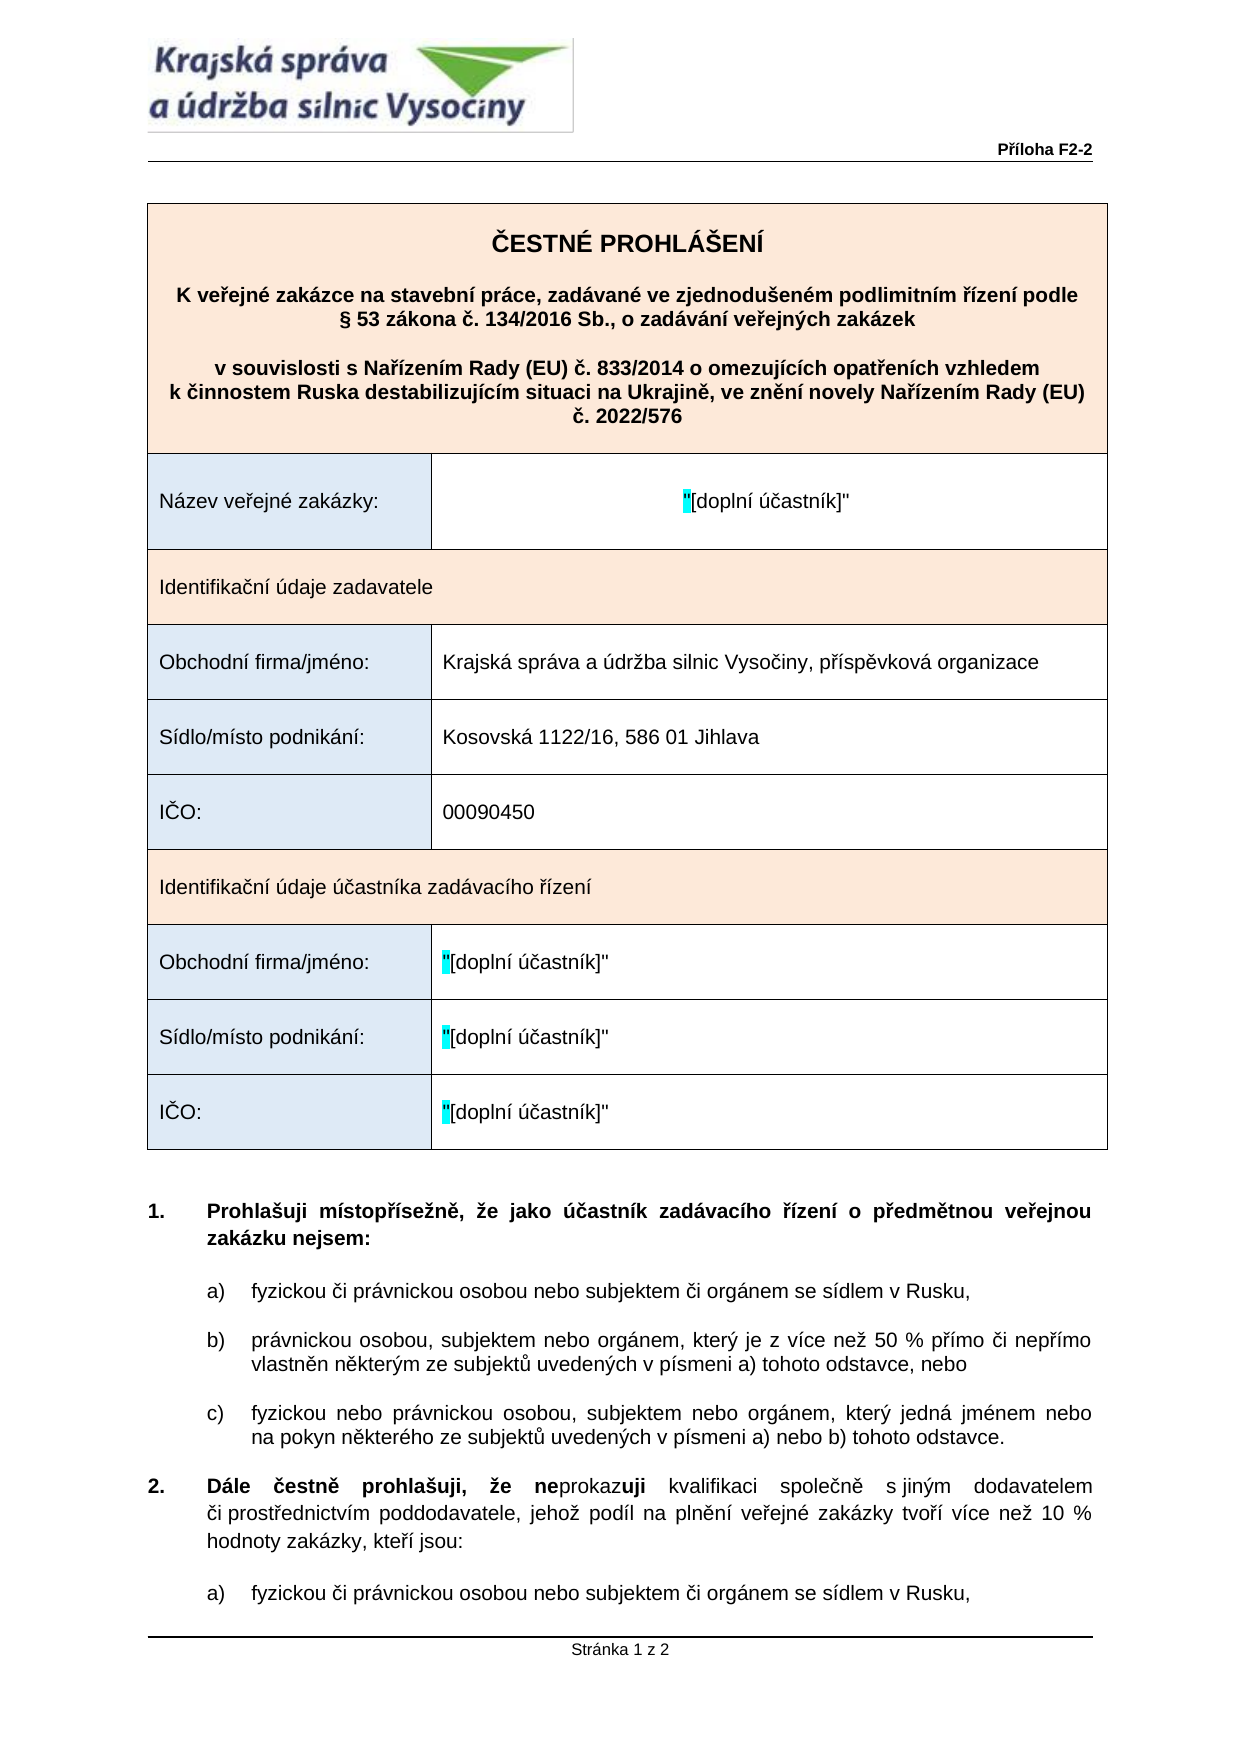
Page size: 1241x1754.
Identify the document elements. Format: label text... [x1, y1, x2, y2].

table_cell IČO: [148, 1075, 431, 1149]
table_cell Sídlo/místo podnikání: [148, 1000, 431, 1074]
table_cell Obchodní firma/jméno: [148, 625, 431, 699]
table_cell Obchodní firma/jméno: [148, 925, 431, 999]
table_cell Krajská správa a údržba silnic Vysočiny, příspěvková organizace [432, 625, 1107, 699]
table_cell 00090450 [432, 775, 1107, 849]
picture [147, 38, 574, 134]
table_cell Identifikační údaje účastníka zadávacího řízení [148, 850, 1107, 924]
table_header ČESTNÉ PROHLÁŠENÍ K veřejné zakázce na stavební práce, zadávané ve zjednodušeném podlimitním řízení podle § 53 zákona č. 134/2016 Sb., o zadávání veřejných zakázek v souvislosti s Nařízením Rady (EU) č. 833/2014 o omezujících opatřeních vzhledem k činnostem Ruska destabilizujícím situaci na Ukrajině, ve znění novely Nařízením Rady (EU) č. 2022/576 [148, 204, 1107, 453]
list fyzickou či právnickou osobou nebo subjektem či orgánem se sídlem v Rusku, [207, 1279, 1093, 1303]
table_cell Sídlo/místo podnikání: [148, 700, 431, 774]
table_cell [432, 454, 1107, 549]
list fyzickou či právnickou osobou nebo subjektem či orgánem se sídlem v Rusku, [207, 1581, 1093, 1605]
table_cell IČO: [148, 775, 431, 849]
table_cell [432, 1075, 1107, 1149]
table_cell Název veřejné zakázky: [148, 454, 431, 549]
table_cell Kosovská 1122/16, 586 01 Jihlava [432, 700, 1107, 774]
list Prohlašuji místopřísežně, že jako účastník zadávacího řízení o předmětnou veřejnou zakázku nejsem: [148, 1199, 1093, 1250]
table_cell Identifikační údaje zadavatele [148, 550, 1107, 624]
table_cell [432, 1000, 1107, 1074]
table_cell [432, 925, 1107, 999]
list Dále čestně prohlašuji, že neprokazuji kvalifikaci společně s jiným dodavatelem či prostřednictvím poddodavatele, jehož podíl na plnění veřejné zakázky tvoří více než 10 % hodnoty zakázky, kteří jsou: [148, 1473, 1093, 1552]
